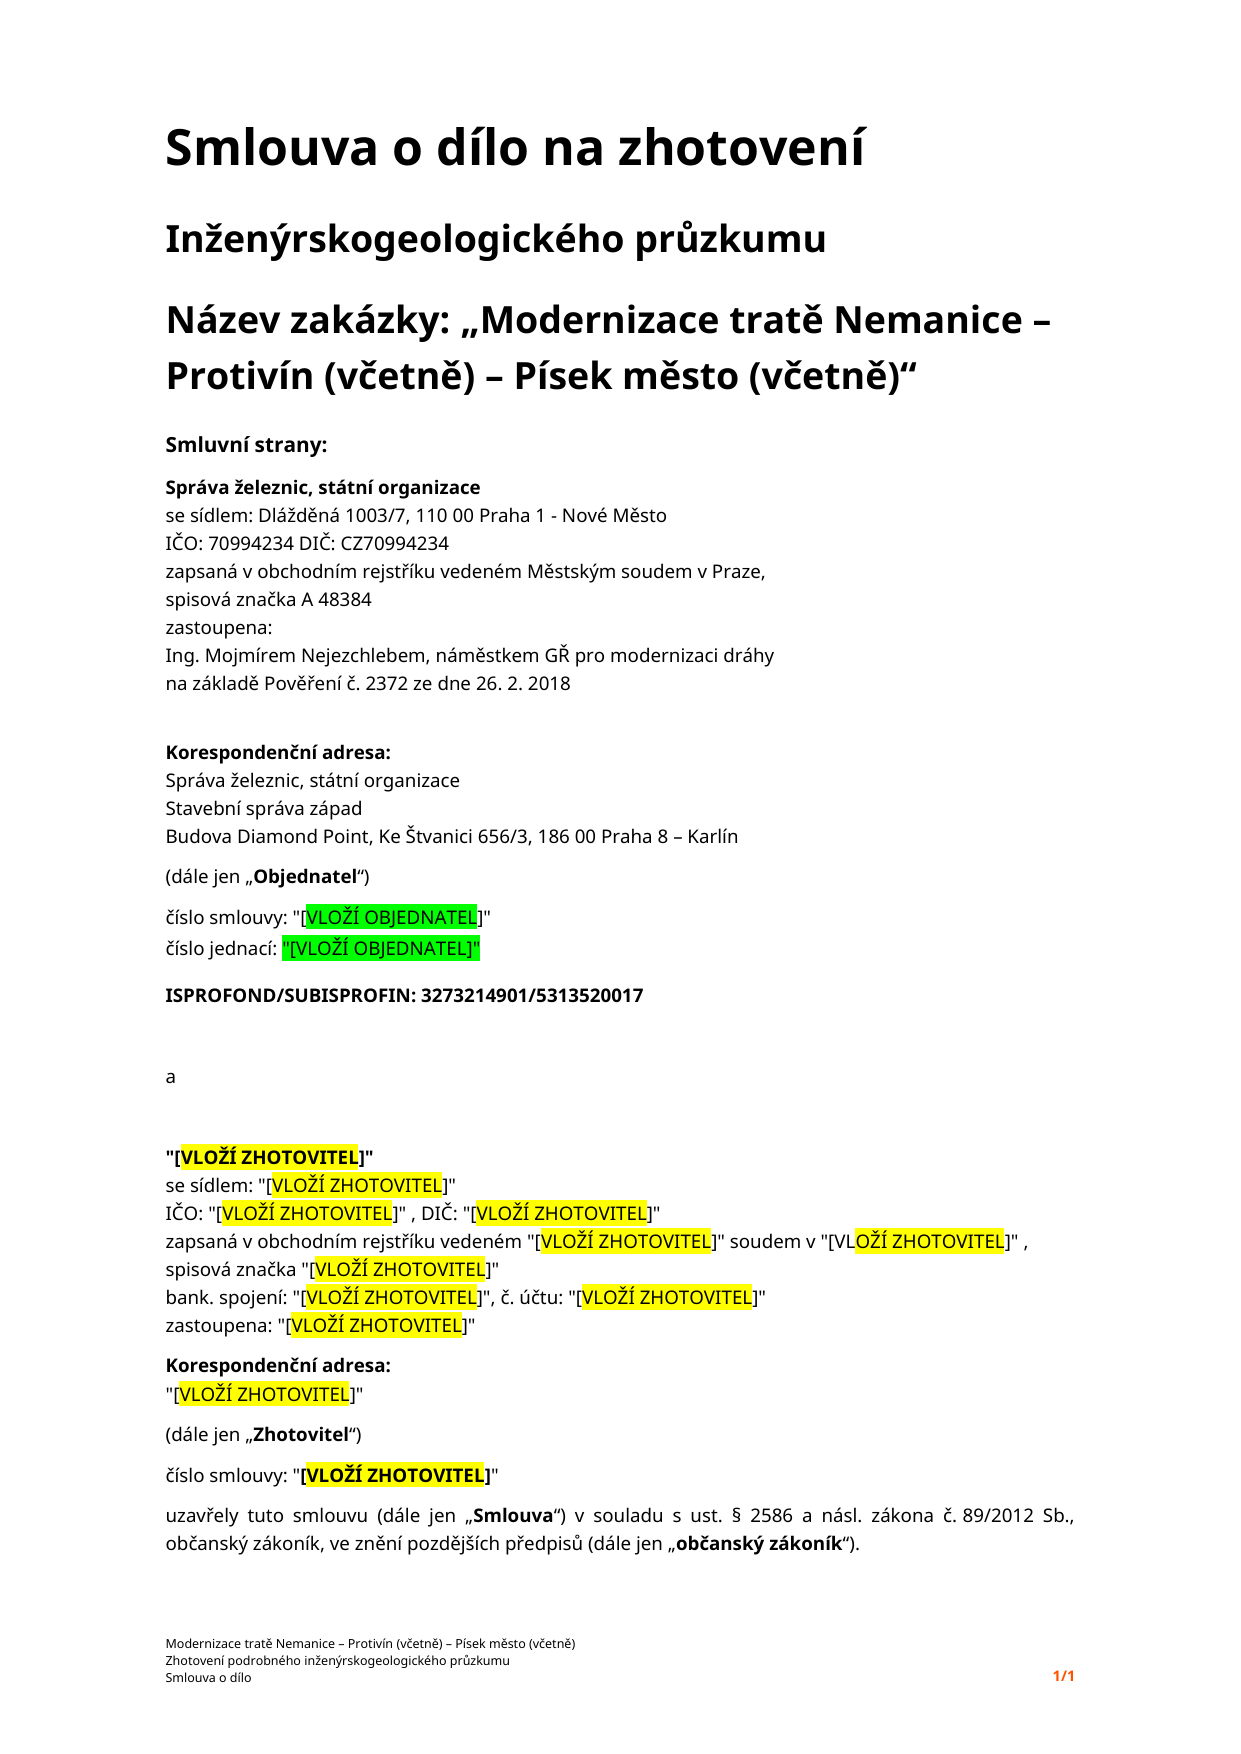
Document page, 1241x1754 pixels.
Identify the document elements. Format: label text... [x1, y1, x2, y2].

text IČO: 70994234 DIČ: CZ70994234 [165, 530, 1075, 556]
text Ing. Mojmírem Nejezchlebem, náměstkem GŘ pro modernizaci dráhy [165, 642, 1075, 668]
text zapsaná v obchodním rejstříku vedeném Městským soudem v Praze, [165, 558, 1075, 584]
text zastoupena: "[VLOŽÍ ZHOTOVITEL]" [165, 1312, 291, 1338]
text číslo smlouvy: "[VLOŽÍ ZHOTOVITEL]" [484, 1462, 1075, 1487]
text číslo smlouvy: "[VLOŽÍ ZHOTOVITEL]" [165, 1462, 306, 1487]
text Inženýrskogeologického průzkumu [165, 212, 1075, 263]
text Správa železnic, státní organizace [165, 474, 1075, 500]
text na základě Pověření č. 2372 ze dne 26. 2. 2018 [165, 670, 1075, 696]
text "[VLOŽÍ ZHOTOVITEL]" [358, 1144, 1075, 1170]
text zastoupena: "[VLOŽÍ ZHOTOVITEL]" [462, 1312, 1075, 1338]
text (dále jen „Zhotovitel“) [165, 1421, 1075, 1447]
text zapsaná v obchodním rejstříku vedeném "[VLOŽÍ ZHOTOVITEL]" soudem v "[VLOŽÍ ZHOTOVITEL]" , [165, 1228, 541, 1254]
text uzavřely tuto smlouvu (dále jen „Smlouva“) v souladu s ust. § 2586 a násl. zákona č. 89/2012 Sb., občanský zákoník, ve znění pozdějších předpisů (dále jen „občanský zákoník“). [165, 1502, 1075, 1556]
text bank. spojení: "[VLOŽÍ ZHOTOVITEL]", č. účtu: "[VLOŽÍ ZHOTOVITEL]" [752, 1284, 1075, 1310]
text číslo smlouvy: "[VLOŽÍ OBJEDNATEL]" [165, 904, 306, 929]
text číslo smlouvy: "[VLOŽÍ OBJEDNATEL]" [477, 904, 1075, 929]
text Korespondenční adresa: [165, 739, 1075, 764]
text se sídlem: Dlážděná 1003/7, 110 00 Praha 1 - Nové Město [165, 502, 1075, 528]
text Korespondenční adresa: [165, 1353, 1075, 1378]
text spisová značka A 48384 [165, 586, 1075, 612]
text číslo jednací: "[VLOŽÍ OBJEDNATEL]" [165, 932, 1075, 961]
text se sídlem: "[VLOŽÍ ZHOTOVITEL]" [165, 1172, 272, 1198]
text spisová značka "[VLOŽÍ ZHOTOVITEL]" [485, 1256, 1075, 1282]
text spisová značka "[VLOŽÍ ZHOTOVITEL]" [165, 1256, 315, 1282]
text Smluvní strany: [165, 431, 1075, 459]
text ISPROFOND/SUBISPROFIN: 3273214901/5313520017 [165, 982, 1075, 1008]
text Název zakázky: „Modernizace tratě Nemanice – Protivín (včetně) – Písek město (včetně)“ [165, 293, 1075, 400]
text "[VLOŽÍ ZHOTOVITEL]" [349, 1381, 1075, 1406]
text IČO: "[VLOŽÍ ZHOTOVITEL]" , DIČ: "[VLOŽÍ ZHOTOVITEL]" [647, 1200, 1075, 1226]
text a [165, 1063, 1075, 1089]
text se sídlem: "[VLOŽÍ ZHOTOVITEL]" [442, 1172, 1075, 1198]
text (dále jen „Objednatel“) [165, 863, 1075, 889]
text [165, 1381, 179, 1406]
text Stavební správa západ [165, 795, 1075, 821]
text Smlouva o dílo na zhotovení [165, 112, 1075, 180]
text Správa železnic, státní organizace [165, 767, 1075, 792]
text Budova Diamond Point, Ke Štvanici 656/3, 186 00 Praha 8 – Karlín [165, 823, 1075, 848]
text zastoupena: [165, 614, 1075, 640]
